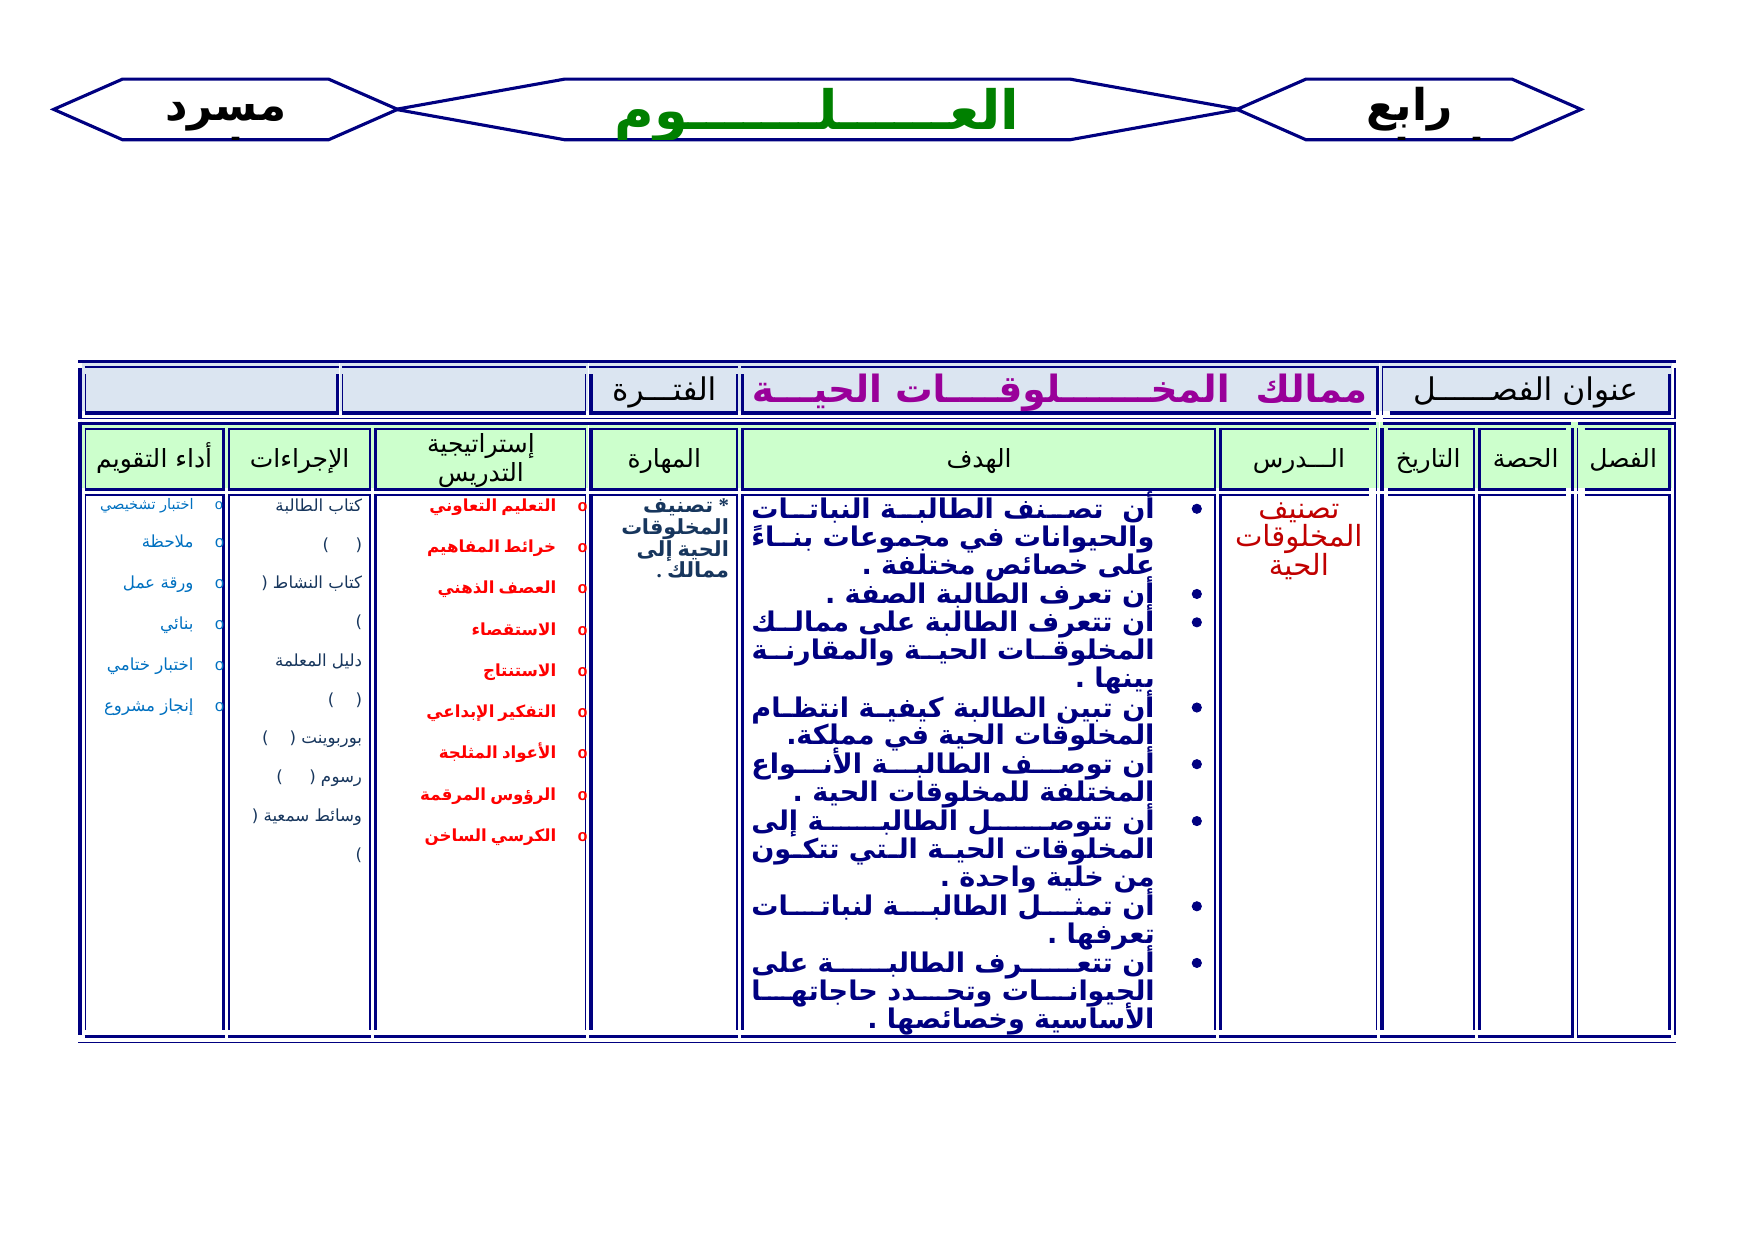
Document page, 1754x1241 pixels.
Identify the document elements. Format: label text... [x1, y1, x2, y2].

table_cell الـــدرس [1218, 422, 1379, 488]
table_cell التاريخ [1380, 422, 1477, 488]
table_cell * تصنيف المخلوقات الحية إلى ممالك . [589, 488, 740, 1035]
table_cell الهدف [740, 425, 1218, 488]
table_cell أداء التقويم [82, 425, 226, 488]
table_cell المهارة [589, 425, 740, 488]
table_cell [1380, 488, 1477, 1035]
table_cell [82, 488, 226, 1035]
table_cell الحصة [1477, 422, 1574, 488]
table_header الفتـــرة [589, 363, 740, 411]
table_cell [1574, 488, 1672, 1035]
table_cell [740, 488, 1218, 1035]
table_header عنوان الفصــــــل [1380, 363, 1672, 411]
table_cell الإجراءات [226, 425, 373, 488]
table_header [82, 363, 339, 411]
table_cell إستراتيجية التدريس [373, 425, 588, 488]
table_cell الفصل [1574, 422, 1672, 488]
table_header [340, 363, 588, 411]
table_cell تصنيف المخلوقات الحية [1218, 488, 1379, 1035]
table_cell [82, 411, 1672, 422]
table_header ممالك المخـــــــلوقــــات الحيـــة [740, 367, 1376, 411]
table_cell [226, 488, 373, 1035]
table_cell [1477, 488, 1574, 1035]
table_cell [373, 488, 588, 1035]
